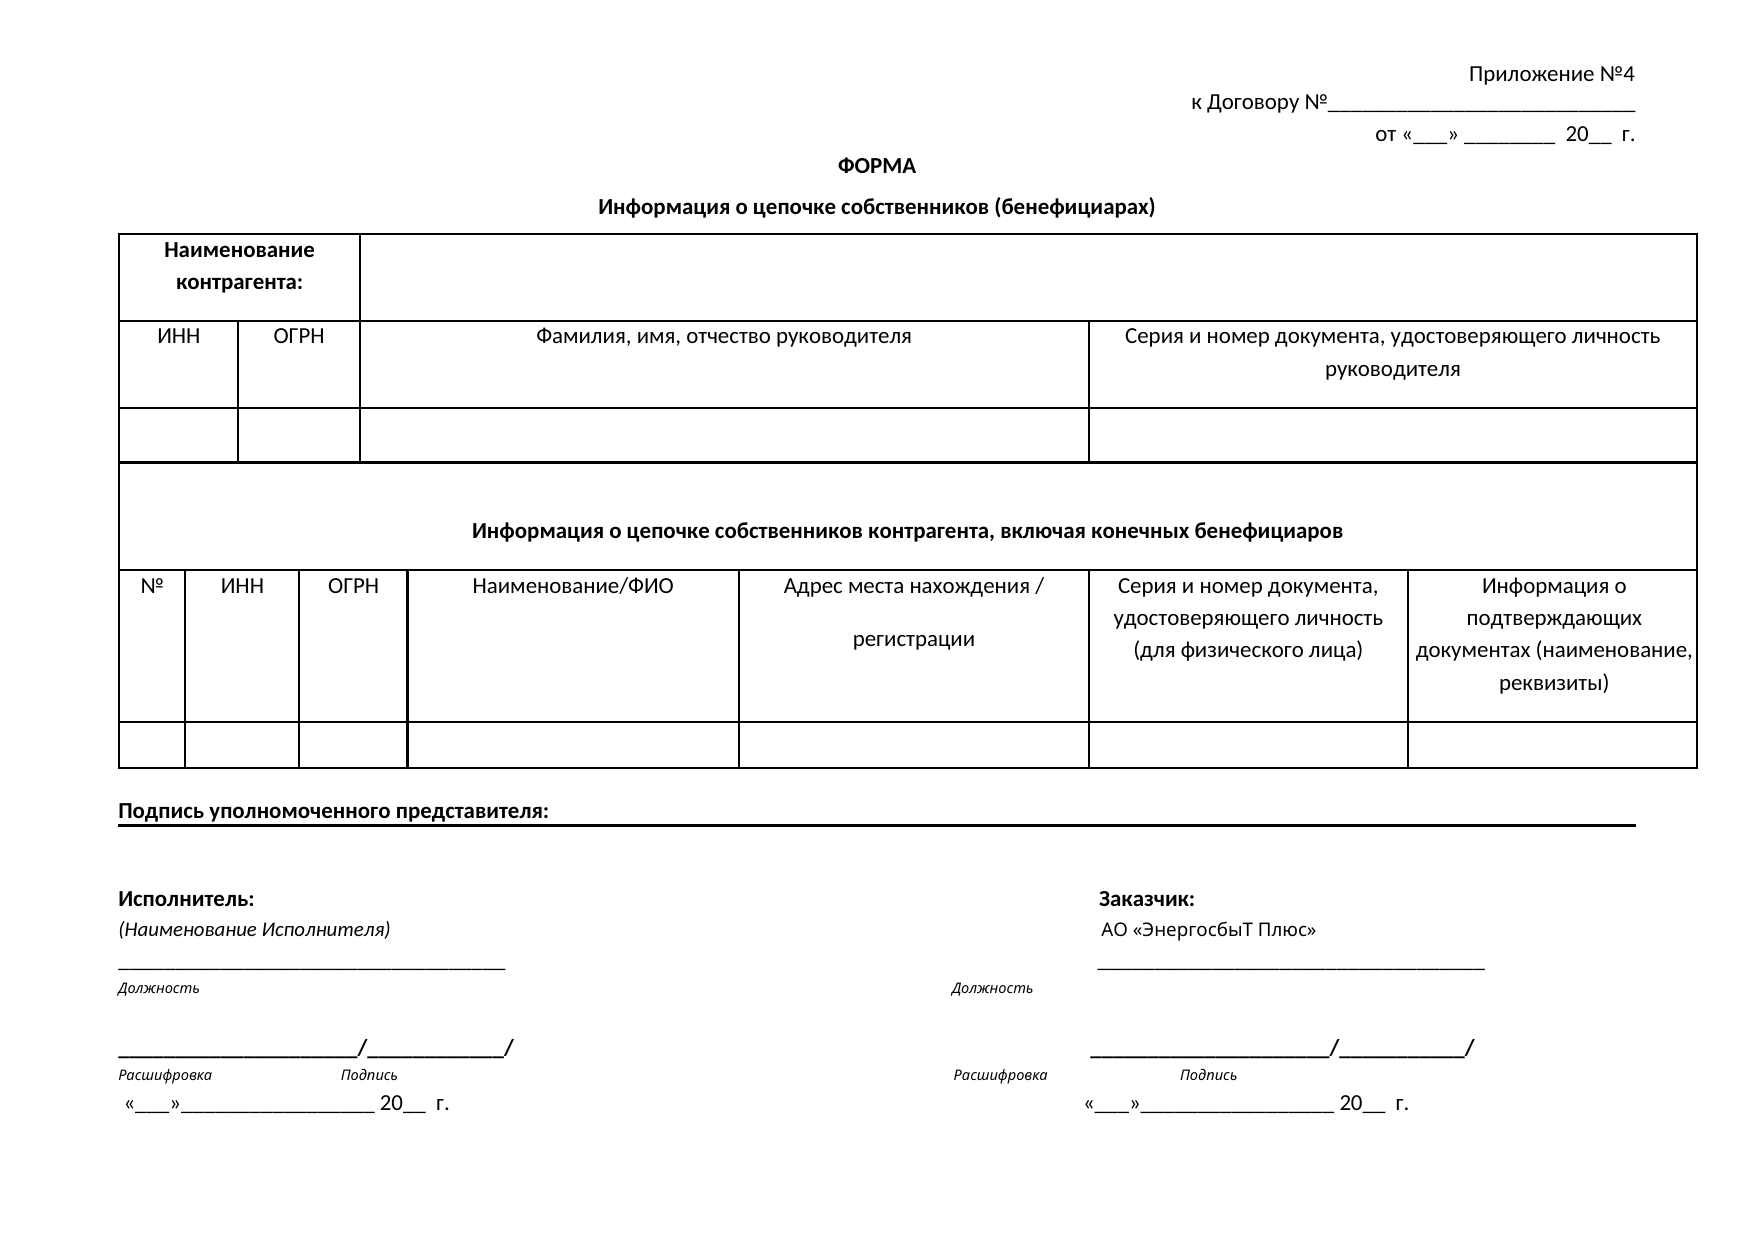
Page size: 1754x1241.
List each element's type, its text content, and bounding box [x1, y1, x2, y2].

table_cell ИНН [120, 322, 237, 407]
table_cell [1090, 723, 1407, 767]
table_cell № [120, 571, 184, 721]
table_cell [409, 723, 738, 767]
text Информация о цепочке собственников (бенефициарах) [118, 192, 1636, 220]
text ФОРМА [118, 152, 1636, 179]
table_cell ИНН [186, 571, 298, 721]
table_cell [740, 723, 1088, 767]
table_cell [186, 723, 298, 767]
table_cell [300, 723, 406, 767]
table_cell [361, 409, 1088, 461]
text _____________________/____________/ _____________________/___________/ [118, 1033, 1636, 1061]
table_cell [1090, 409, 1696, 461]
table_cell Информация о подтверждающих документах (наименование, реквизиты) [1409, 571, 1696, 721]
table_cell Серия и номер документа, удостоверяющего личность (для физического лица) [1090, 571, 1407, 721]
text Исполнитель: Заказчик: [118, 884, 1636, 912]
table_cell ОГРН [300, 571, 406, 721]
text Приложение №4 [119, 59, 1635, 87]
table_cell [1409, 723, 1696, 767]
text «___»_________________ 20__ г. «___»_________________ 20__ г. [118, 1088, 1636, 1116]
table_cell [239, 409, 359, 461]
table_cell Серия и номер документа, удостоверяющего личность руководителя [1090, 322, 1696, 407]
table_header Наименование контрагента: [120, 235, 359, 319]
text (Наименование Исполнителя) АО «ЭнергосбыТ Плюс» [118, 916, 1636, 942]
table_cell Адрес места нахождения / регистрации [740, 571, 1088, 721]
table_cell ОГРН [239, 322, 359, 407]
text Расшифровка Подпись Расшифровка Подпись [118, 1065, 1636, 1085]
table_cell Фамилия, имя, отчество руководителя [361, 322, 1088, 407]
text __________________________________ __________________________________ [118, 946, 1636, 974]
table_cell [120, 409, 237, 461]
text от «___» ________ 20__ г. [517, 119, 1636, 147]
table_cell Информация о цепочке собственников контрагента, включая конечных бенефициаров [120, 464, 1696, 569]
table_cell Наименование/ФИО [409, 571, 738, 721]
text Должность Должность [118, 978, 1636, 998]
table_header [361, 235, 1696, 319]
text к Договору №___________________________ [517, 87, 1636, 115]
text Подпись уполномоченного представителя: [118, 796, 1636, 824]
table_cell [120, 723, 184, 767]
